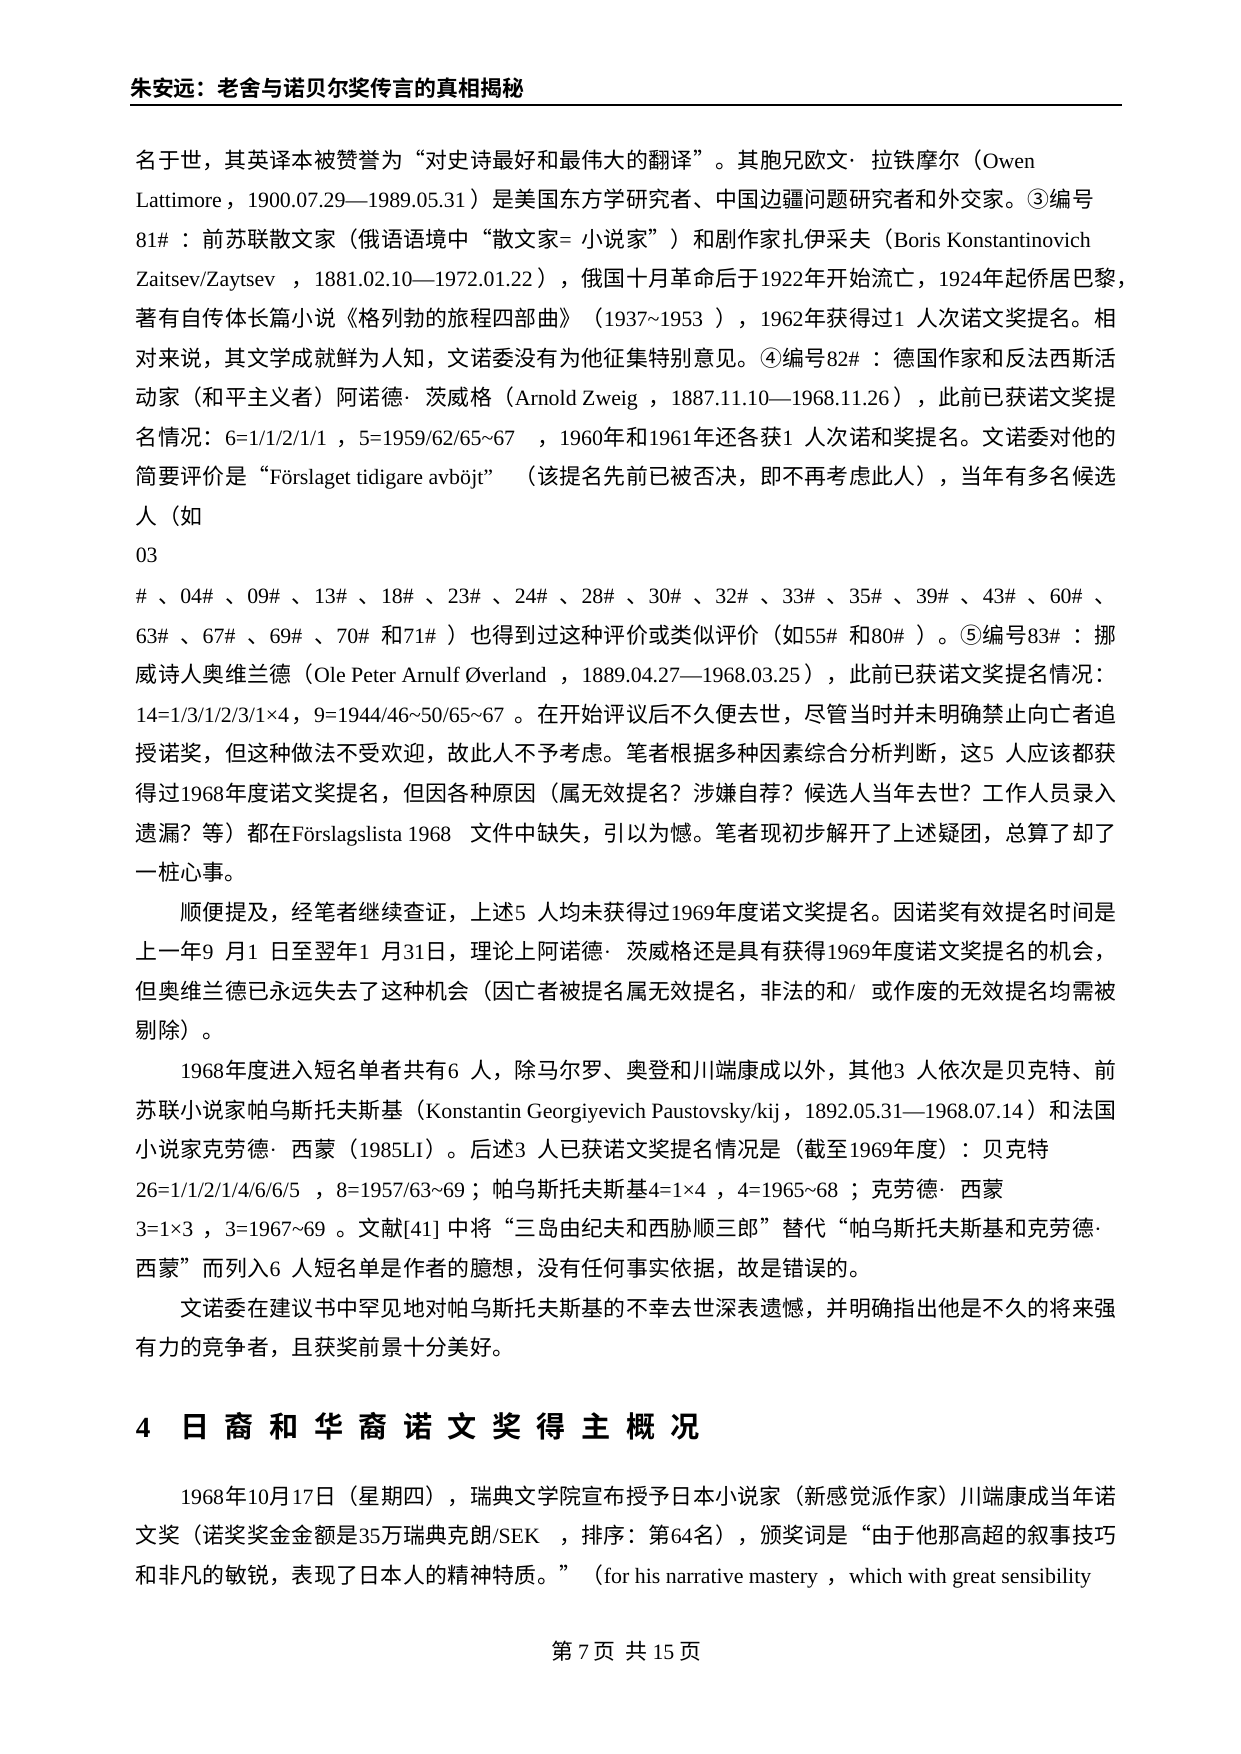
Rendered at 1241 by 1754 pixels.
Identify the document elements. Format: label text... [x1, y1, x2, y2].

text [136, 139, 1116, 891]
text 文诺委在建议书中罕见地对帕乌斯托夫斯基的不幸去世深表遗憾，并明确指出他是不久的将来强有力的竞争者，且获奖前景十分美好。 [136, 1287, 1116, 1366]
text 顺便提及，经笔者继续查证，上述5人均未获得过1969年度诺文奖提名。因诺奖有效提名时间是上一年9月1日至翌年1月31日，理论上阿诺德·茨威格还是具有获得1969年度诺文奖提名的机会，但奥维兰德已永远失去了这种机会（因亡者被提名属无效提名，非法的和/或作废的无效提名均需被剔除）。 [136, 891, 1116, 1049]
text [136, 1475, 1116, 1593]
text 1968年度进入短名单者共有6人，除马尔罗、奥登和川端康成以外，其他3人依次是贝克特、前苏联小说家帕乌斯托夫斯基（Konstantin Georgiyevich Paustovsky/kij，1892.05.31—1968.07.14）和法国小说家克劳德·西蒙（1985LI）。后述3人已获诺文奖提名情况是（截至1969年度）：贝克特26=1/1/2/1/4/6/6/5，8=1957/63~69；帕乌斯托夫斯基4=1×4，4=1965~68；克劳德·西蒙3=1×3，3=1967~69。文献[41]中将“三岛由纪夫和西胁顺三郎”替代“帕乌斯托夫斯基和克劳德·西蒙”而列入6人短名单是作者的臆想，没有任何事实依据，故是错误的。 [136, 1049, 1116, 1287]
title 日裔和华裔诺文奖得主概况 [136, 1386, 1116, 1465]
